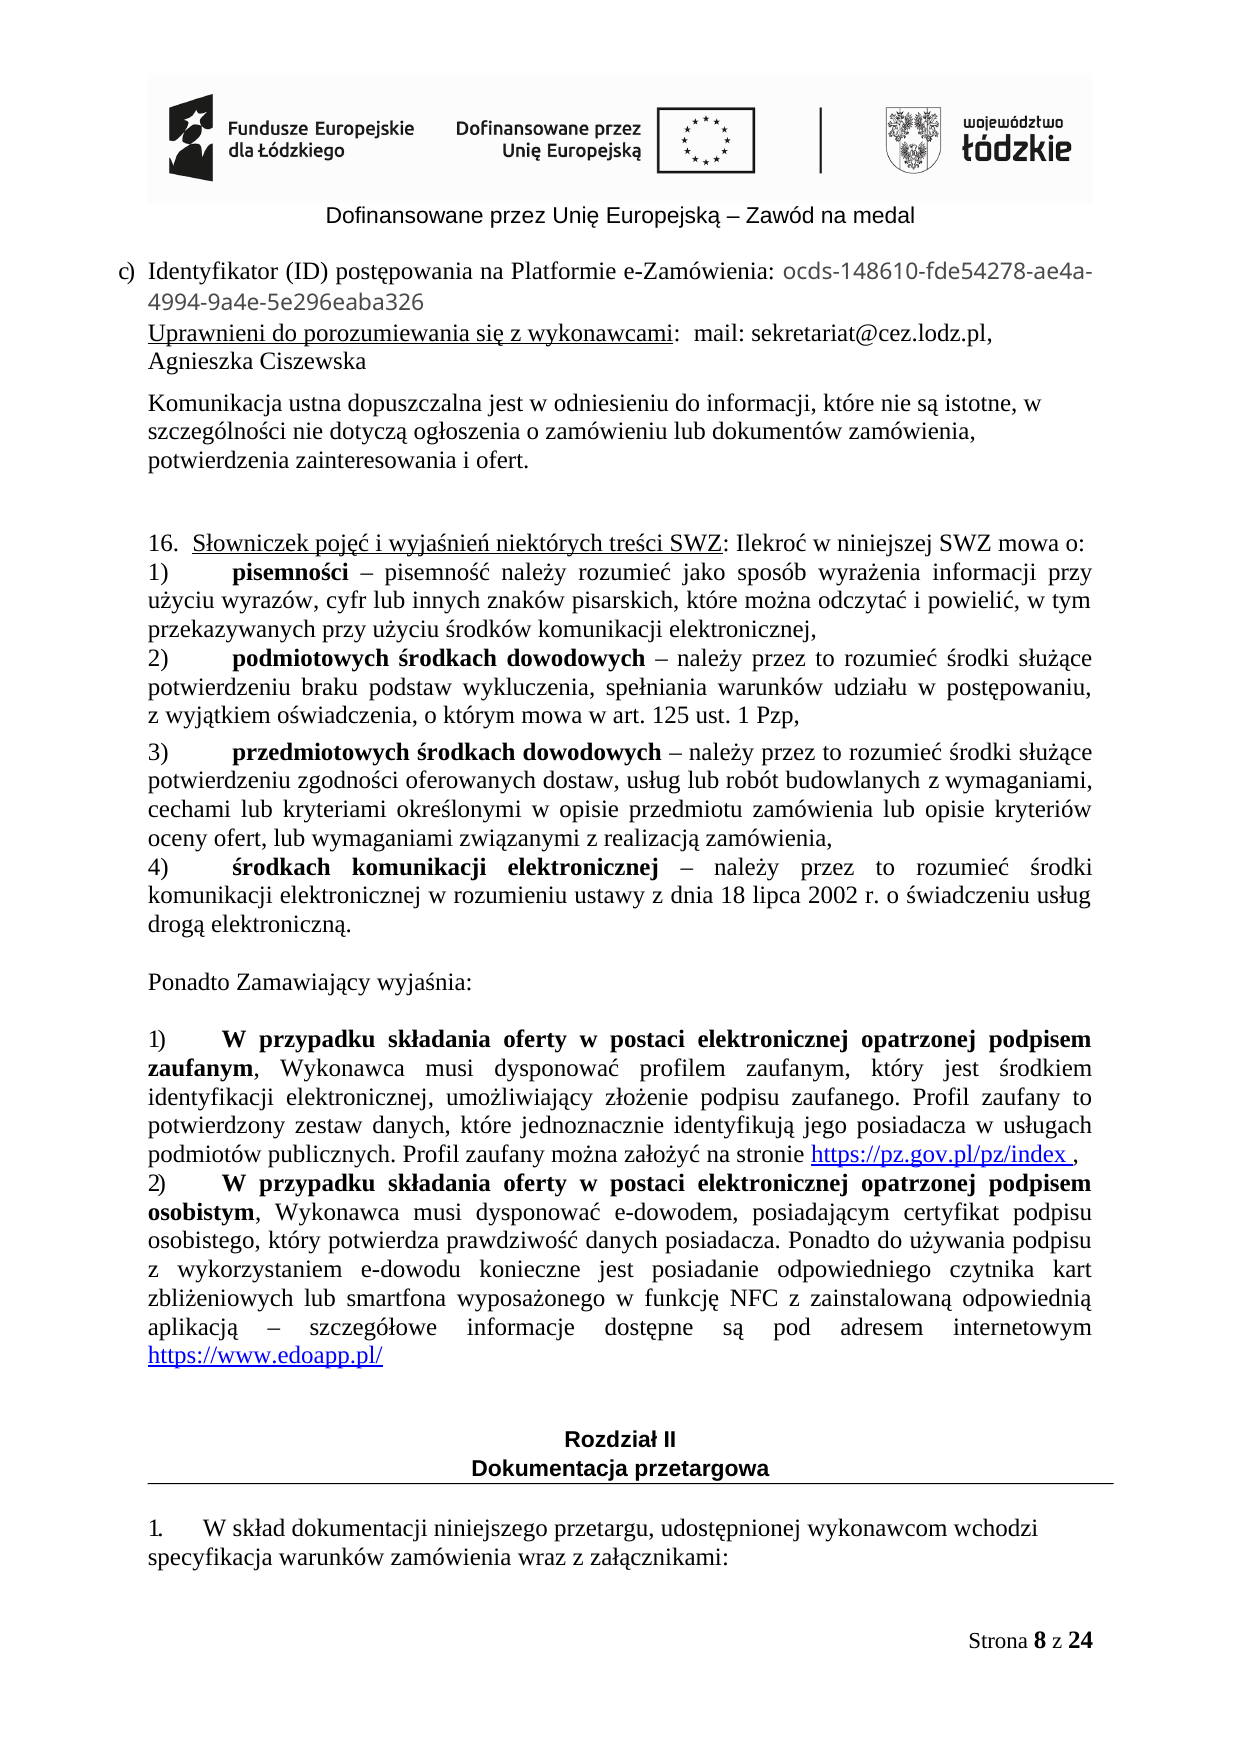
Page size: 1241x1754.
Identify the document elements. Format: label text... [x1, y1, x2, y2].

list W skład dokumentacji niniejszego przetargu, udostępnionej wykonawcom wchodzi specyfikacja warunków zamówienia wraz z załącznikami: [148, 1513, 1093, 1570]
list W przypadku składania oferty w postaci elektronicznej opatrzonej podpisem zaufanym, Wykonawca musi dysponować profilem zaufanym, który jest środkiem identyfikacji elektronicznej, umożliwiający złożenie podpisu zaufanego. Profil zaufany to potwierdzony zestaw danych, które jednoznacznie identyfikują jego posiadacza w usługach podmiotów publicznych. Profil zaufany można założyć na stronie https://pz.gov.pl/pz/index , [148, 1024, 1093, 1168]
list podmiotowych środkach dowodowych – należy przez to rozumieć środki służące potwierdzeniu braku podstaw wykluczenia, spełniania warunków udziału w postępowaniu, z wyjątkiem oświadczenia, o którym mowa w art. 125 ust. 1 Pzp, [148, 643, 1093, 729]
list przedmiotowych środkach dowodowych – należy przez to rozumieć środki służące potwierdzeniu zgodności oferowanych dostaw, usług lub robót budowlanych z wymaganiami, cechami lub kryteriami określonymi w opisie przedmiotu zamówienia lub opisie kryteriów oceny ofert, lub wymaganiami związanymi z realizacją zamówienia, [148, 737, 1093, 852]
text Komunikacja ustna dopuszczalna jest w odniesieniu do informacji, które nie są istotne, w szczególności nie dotyczą ogłoszenia o zamówieniu lub dokumentów zamówienia, potwierdzenia zainteresowania i ofert. [148, 388, 1093, 474]
list W przypadku składania oferty w postaci elektronicznej opatrzonej podpisem osobistym, Wykonawca musi dysponować e-dowodem, posiadającym certyfikat podpisu osobistego, który potwierdza prawdziwość danych posiadacza. Ponadto do używania podpisu z wykorzystaniem e-dowodu konieczne jest posiadanie odpowiedniego czytnika kart zbliżeniowych lub smartfona wyposażonego w funkcję NFC z zainstalowaną odpowiednią aplikacją – szczegółowe informacje dostępne są pod adresem internetowym https://www.edoapp.pl/ [148, 1168, 1093, 1369]
list środkach komunikacji elektronicznej – należy przez to rozumieć środki komunikacji elektronicznej w rozumieniu ustawy z dnia 18 lipca 2002 r. o świadczeniu usług drogą elektroniczną. [148, 852, 1093, 938]
text Ponadto Zamawiający wyjaśnia: [148, 967, 1093, 995]
list Słowniczek pojęć i wyjaśnień niektórych treści SWZ: Ilekroć w niniejszej SWZ mowa o: [148, 528, 1093, 556]
text Rozdział II [148, 1426, 1093, 1453]
list pisemności – pisemność należy rozumieć jako sposób wyrażenia informacji przy użyciu wyrazów, cyfr lub innych znaków pisarskich, które można odczytać i powielić, w tym przekazywanych przy użyciu środków komunikacji elektronicznej, [148, 557, 1093, 643]
list Identyfikator (ID) postępowania na Platformie e-Zamówienia: ocds-148610-fde54278-ae4a-4994-9a4e-5e296eaba326 [118, 255, 1093, 318]
text Uprawnieni do porozumiewania się z wykonawcami: mail: sekretariat@cez.lodz.pl, Agnieszka Ciszewska [148, 318, 1093, 375]
picture [147, 73, 1093, 203]
text Dokumentacja przetargowa [148, 1455, 1093, 1481]
